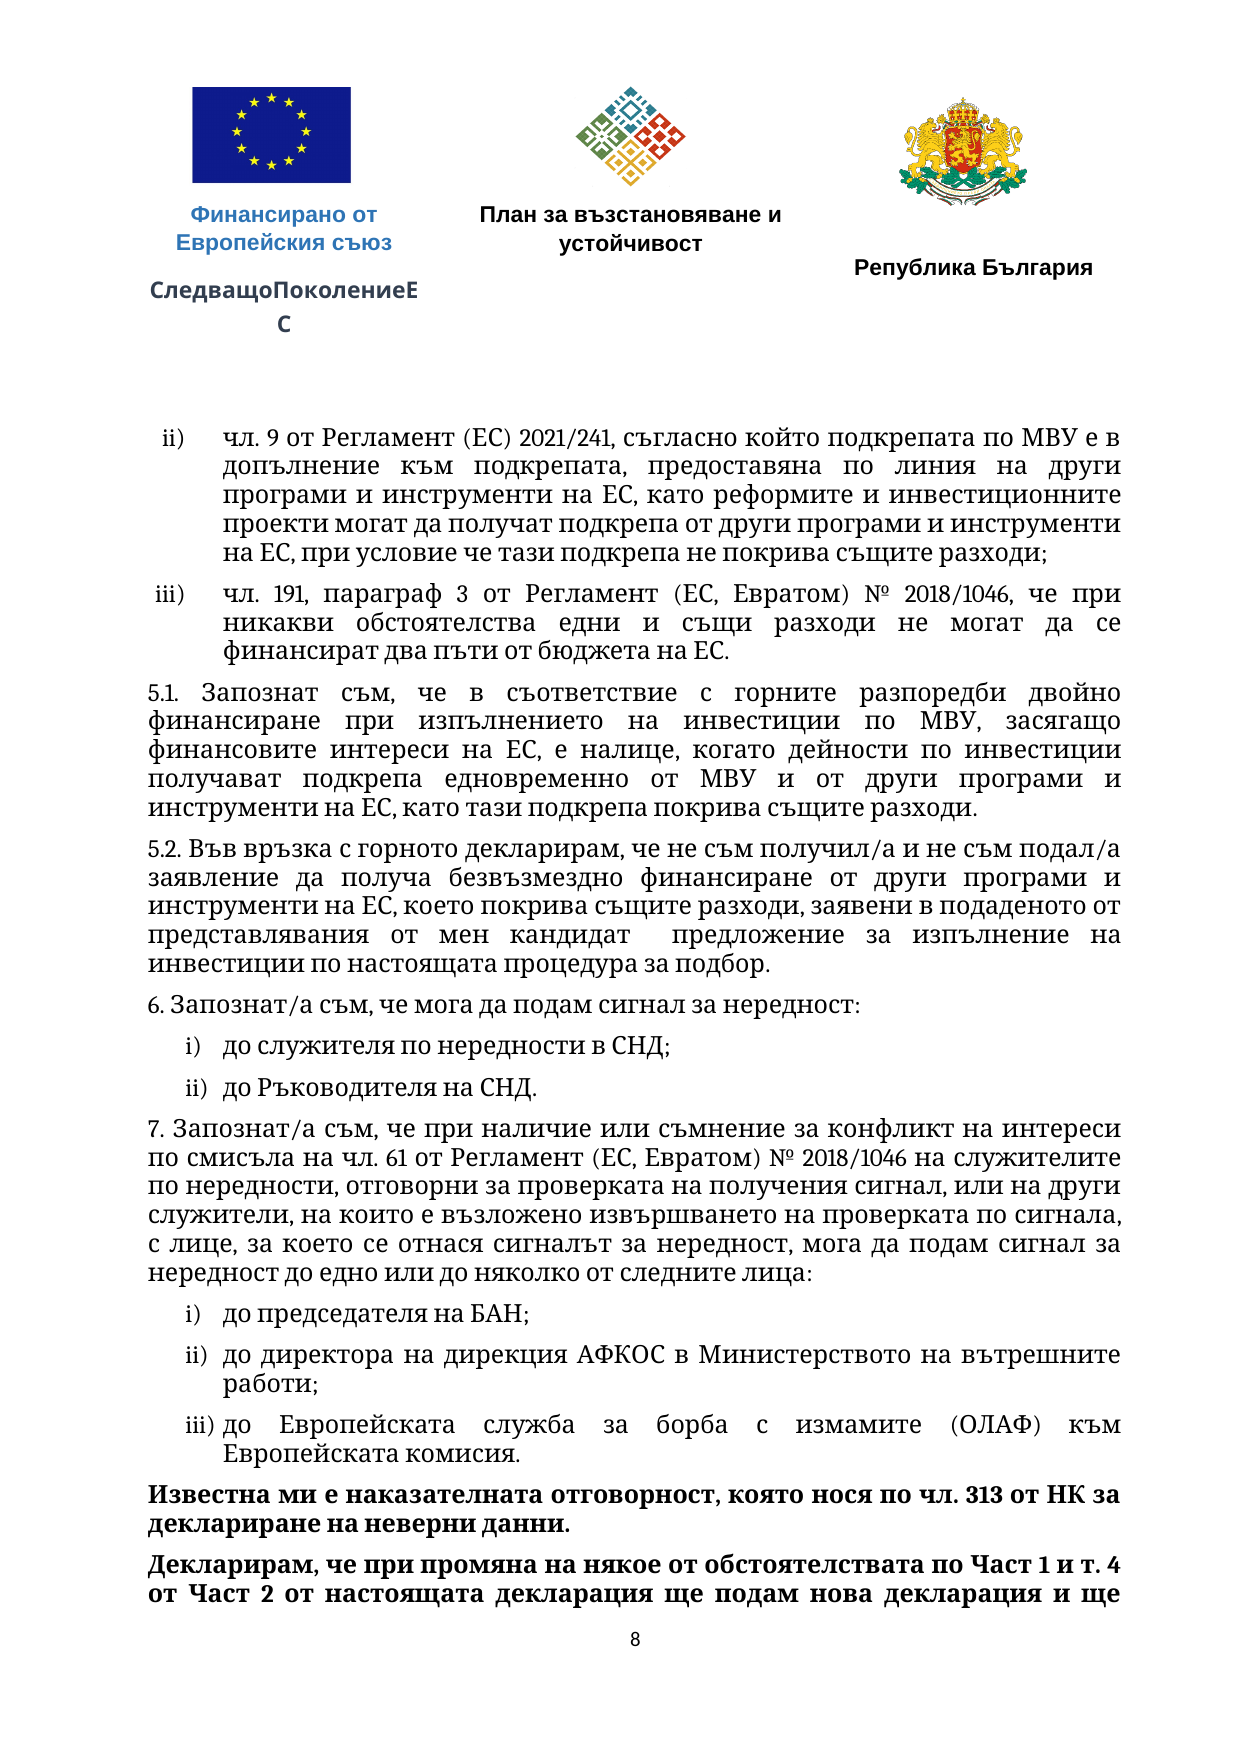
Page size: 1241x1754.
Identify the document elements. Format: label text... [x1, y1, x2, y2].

list чл. 191, параграф 3 от Регламент (ЕС, Евратом) № 2018/1046, че при никакви обстоятелства едни и същи разходи не могат да се финансират два пъти от бюджета на ЕС. [185, 580, 1122, 666]
list до Европейската служба за борба с измамите (ОЛАФ) към Европейската комисия. [185, 1411, 1122, 1468]
text Известна ми е наказателната отговорност, която нося по чл. 313 от НК за деклариране на неверни данни. [148, 1481, 1122, 1538]
list чл. 9 от Регламент (ЕС) 2021/241, съгласно който подкрепата по МВУ е в допълнение към подкрепата, предоставяна по линия на други програми и инструменти на ЕС, като реформите и инвестиционните проекти могат да получат подкрепа от други програми и инструменти на ЕС, при условие че тази подкрепа не покрива същите разходи; [185, 423, 1122, 567]
list до директора на дирекция АФКОС в Министерството на вътрешните работи; [185, 1341, 1122, 1398]
text 5.1. Запознат съм, че в съответствие с горните разпоредби двойно финансиране при изпълнението на инвестиции по МВУ, засягащо финансовите интереси на ЕС, е налице, когато дейности по инвестиции получават подкрепа едновременно от МВУ и от други програми и инструменти на ЕС, като тази подкрепа покрива същите разходи. [148, 678, 1122, 822]
text 5.2. Във връзка с горното декларирам, че не съм получил/а и не съм подал/а заявление да получа безвъзмездно финансиране от други програми и инструменти на ЕС, което покрива същите разходи, заявени в подаденото от представлявания от мен кандидат предложение за изпълнение на инвестиции по настоящата процедура за подбор. [148, 835, 1122, 978]
list до председателя на БАН; [185, 1300, 1122, 1328]
text 7. Запознат/а съм, че при наличие или съмнение за конфликт на интереси по смисъла на чл. 61 от Регламент (ЕС, Евратом) № 2018/1046 на служителите по нередности, отговорни за проверката на получения сигнал, или на други служители, на които е възложено извършването на проверката по сигнала, с лице, за което се отнася сигналът за нередност, мога да подам сигнал за нередност до едно или до няколко от следните лица: [148, 1115, 1122, 1287]
list до Ръководителя на СНД. [185, 1073, 1122, 1102]
picture [898, 96, 1028, 206]
picture [189, 87, 354, 186]
picture [574, 86, 687, 187]
text 6. Запознат/а съм, че мога да подам сигнал за нередност: [148, 991, 1122, 1020]
list до служителя по нередности в СНД; [185, 1032, 1122, 1061]
